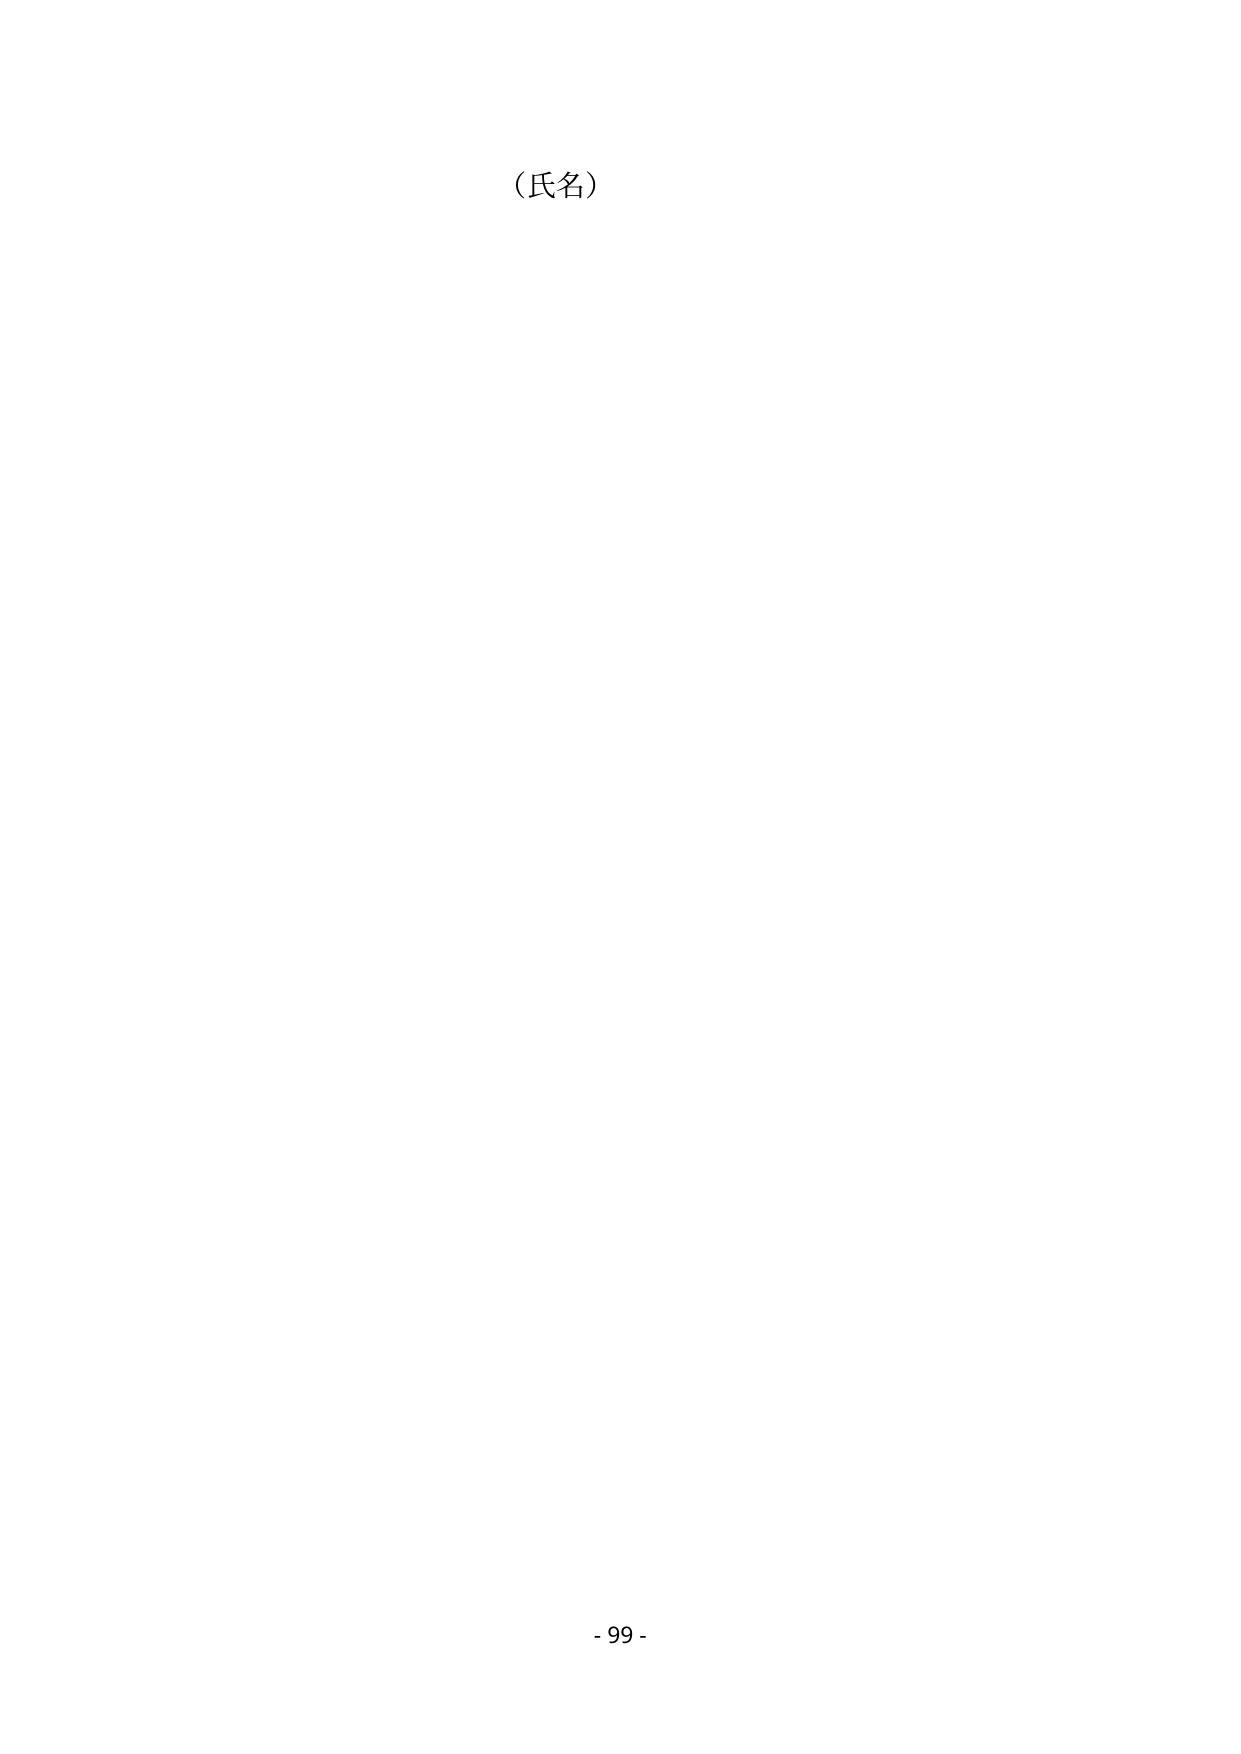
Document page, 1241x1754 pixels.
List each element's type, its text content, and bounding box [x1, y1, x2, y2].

text （氏名） [148, 148, 1092, 221]
